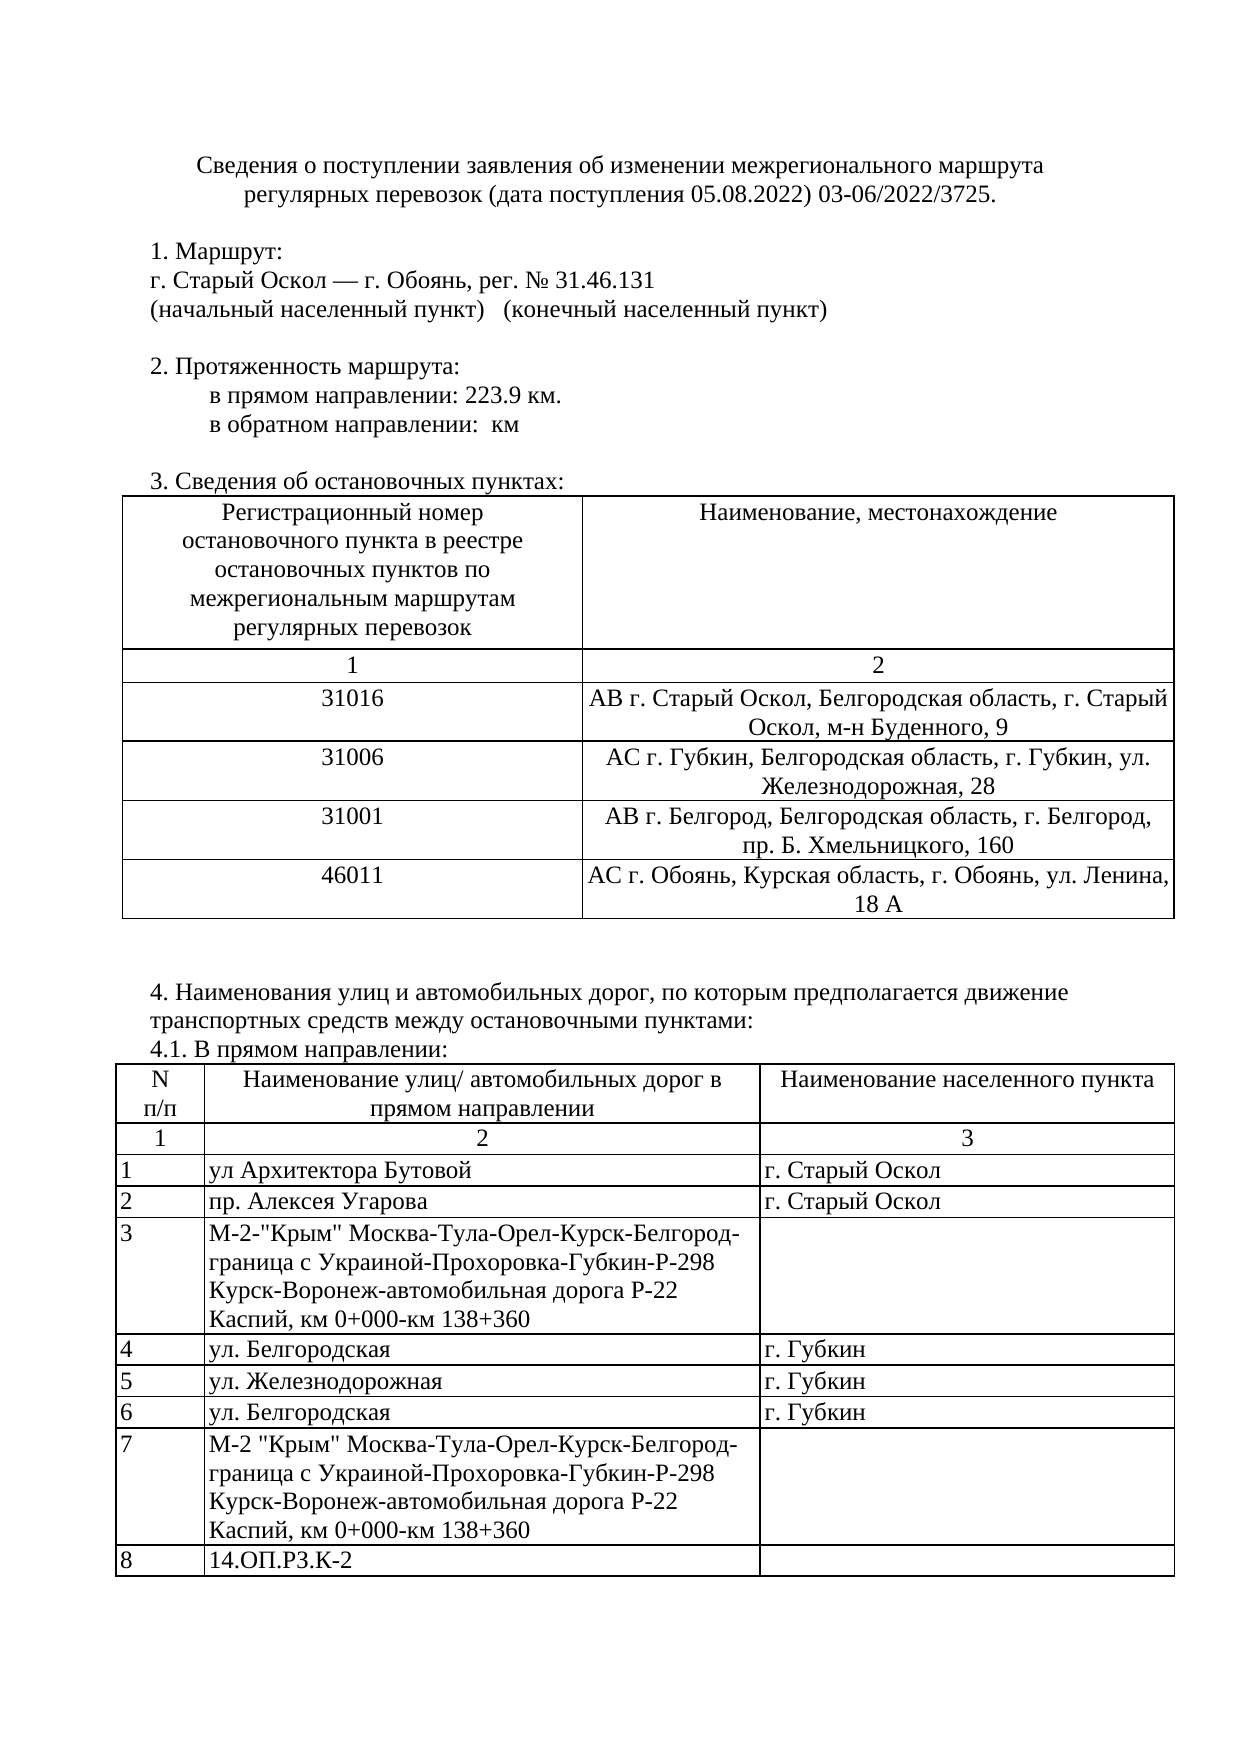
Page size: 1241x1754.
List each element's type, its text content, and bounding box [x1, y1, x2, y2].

table_cell 3 [761, 1124, 1174, 1153]
table_cell [761, 1546, 1174, 1575]
text в прямом направлении: 223.9 км. [150, 380, 1090, 409]
text г. Старый Оскол — г. Обоянь, рег. № 31.46.131 [150, 265, 1090, 294]
table_cell г. Губкин [761, 1335, 1174, 1364]
table_header N п/п [117, 1065, 204, 1122]
table_cell 5 [117, 1366, 204, 1396]
table_cell г. Старый Оскол [761, 1187, 1174, 1216]
table_cell ул Архитектора Бутовой [205, 1155, 759, 1185]
table_cell 46011 [123, 860, 582, 918]
table_cell г. Старый Оскол [761, 1155, 1174, 1185]
table_cell ул. Железнодорожная [205, 1366, 759, 1396]
table_cell АС г. Обоянь, Курская область, г. Обоянь, ул. Ленина, 18 А [583, 860, 1173, 918]
table_cell г. Губкин [761, 1366, 1174, 1396]
table_header Наименование, местонахождение [583, 497, 1173, 648]
text 2. Протяженность маршрута: [150, 351, 1090, 380]
table_cell 31001 [123, 801, 582, 858]
table_header Регистрационный номер остановочного пункта в реестре остановочных пунктов по межрегиональным маршрутам регулярных перевозок [123, 497, 582, 648]
table_cell 7 [117, 1429, 204, 1544]
table_cell 6 [117, 1397, 204, 1427]
table_header Наименование улиц/ автомобильных дорог в прямом направлении [205, 1065, 759, 1122]
table_cell 14.ОП.РЗ.К-2 [205, 1546, 759, 1575]
text 4.1. В прямом направлении: [150, 1034, 1090, 1063]
table_cell ул. Белгородская [205, 1335, 759, 1364]
table_cell 2 [205, 1124, 759, 1153]
table_cell 1 [117, 1155, 204, 1185]
text Сведения о поступлении заявления об изменении межрегионального маршрута регулярных перевозок (дата поступления 05.08.2022) 03-06/2022/3725. [150, 150, 1090, 207]
table_cell 3 [117, 1218, 204, 1333]
table_cell 4 [117, 1335, 204, 1364]
table_cell 31016 [123, 683, 582, 740]
table_cell ул. Белгородская [205, 1397, 759, 1427]
table_cell 2 [117, 1187, 204, 1216]
table_cell М-2 "Крым" Москва-Тула-Орел-Курск-Белгород-граница с Украиной-Прохоровка-Губкин-Р-298 Курск-Воронеж-автомобильная дорога Р-22 Каспий, км 0+000-км 138+360 [205, 1429, 759, 1544]
text (начальный населенный пункт) (конечный населенный пункт) [150, 294, 1090, 322]
table_cell 31006 [123, 742, 582, 799]
text 1. Маршрут: [150, 236, 1090, 265]
table_cell г. Губкин [761, 1397, 1174, 1427]
table_cell АВ г. Старый Оскол, Белгородская область, г. Старый Оскол, м-н Буденного, 9 [583, 683, 1173, 740]
table_cell М-2-"Крым" Москва-Тула-Орел-Курск-Белгород-граница с Украиной-Прохоровка-Губкин-Р-298 Курск-Воронеж-автомобильная дорога Р-22 Каспий, км 0+000-км 138+360 [205, 1218, 759, 1333]
table_cell АВ г. Белгород, Белгородская область, г. Белгород, пр. Б. Хмельницкого, 160 [583, 801, 1173, 858]
table_cell [761, 1218, 1174, 1333]
table_cell 2 [583, 650, 1173, 681]
table_cell [761, 1429, 1174, 1544]
text 4. Наименования улиц и автомобильных дорог, по которым предполагается движение транспортных средств между остановочными пунктами: [150, 977, 1090, 1034]
text 3. Сведения об остановочных пунктах: [150, 466, 1090, 495]
table_header Наименование населенного пункта [761, 1065, 1174, 1122]
table_cell АС г. Губкин, Белгородская область, г. Губкин, ул. Железнодорожная, 28 [583, 742, 1173, 799]
table_cell 1 [117, 1124, 204, 1153]
table_cell 8 [117, 1546, 204, 1575]
table_cell пр. Алексея Угарова [205, 1187, 759, 1216]
table_cell 1 [123, 650, 582, 681]
text в обратном направлении: км [150, 409, 1090, 437]
